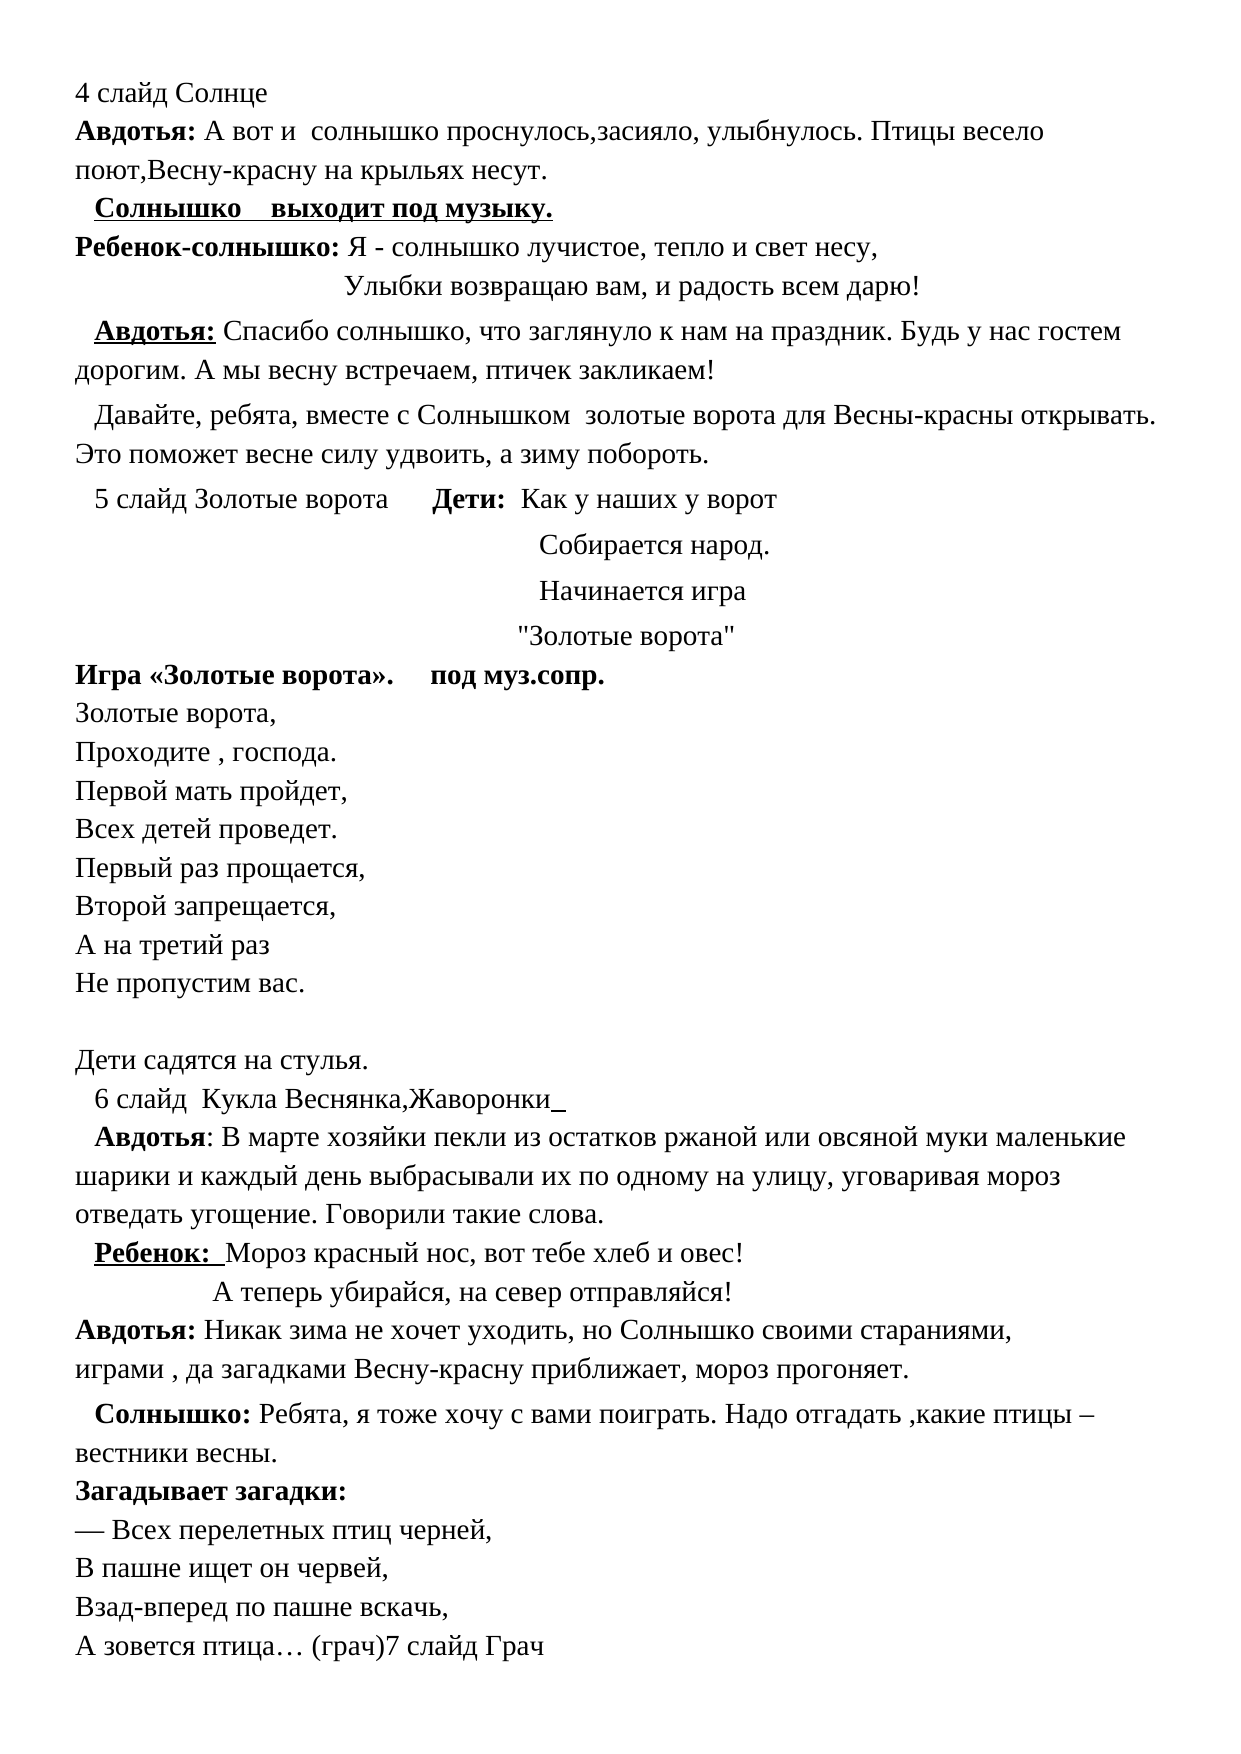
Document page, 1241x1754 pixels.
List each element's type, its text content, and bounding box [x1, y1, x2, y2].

text Дети садятся на стулья. [75, 1042, 1165, 1076]
text Ребенок: Мороз красный нос, вот тебе хлеб и овес! [75, 1235, 1165, 1269]
text — Всех перелетных птиц черней, В пашне ищет он червей, Взад-вперед по пашне вскачь, А зовется птица… (грач)7 слайд Грач [75, 1512, 1165, 1661]
text Не пропустим вас. [75, 965, 1165, 999]
text Первый раз прощается, [75, 850, 1165, 883]
text Солнышко: Ребята, я тоже хочу с вами поиграть. Надо отгадать ,какие птицы –вестники весны. [75, 1396, 1165, 1468]
text А теперь убирайся, на север отправляйся! [146, 1274, 1094, 1307]
text Авдотья: Спасибо солнышко, что заглянуло к нам на праздник. Будь у нас гостем дорогим. А мы весну встречаем, птичек закликаем! [75, 313, 1165, 385]
text Проходите , господа. [75, 734, 1165, 768]
text 6 слайд Кукла Веснянка,Жаворонки [75, 1081, 1165, 1114]
text "Золотые ворота" [75, 618, 1165, 652]
text Всех детей проведет. [75, 811, 1165, 845]
text Давайте, ребята, вместе с Солнышком золотые ворота для Весны-красны открывать. Это поможет весне силу удвоить, а зиму побороть. [75, 397, 1165, 469]
text Начинается игра [75, 573, 1165, 606]
text Собирается народ. [75, 527, 1165, 561]
text Золотые ворота, [75, 696, 1165, 729]
text Ребенок-солнышко: Я - солнышко лучистое, тепло и свет несу, [75, 229, 1094, 263]
text Солнышко выходит под музыку. [75, 191, 1165, 224]
text Загадывает загадки: [75, 1473, 1165, 1507]
text Улыбки возвращаю вам, и радость всем дарю! [146, 268, 1094, 301]
text Авдотья: В марте хозяйки пекли из остатков ржаной или овсяной муки маленькие шарики и каждый день выбрасывали их по одному на улицу, уговаривая мороз отведать угощение. Говорили такие слова. [75, 1119, 1165, 1230]
text Первой мать пройдет, [75, 773, 1165, 806]
text Авдотья: А вот и солнышко проснулось,засияло, улыбнулось. Птицы весело поют,Весну-красну на крыльях несут. [75, 113, 1094, 186]
text Второй запрещается, [75, 888, 1165, 922]
text 5 слайд Золотые ворота Дети: Как у наших у ворот [75, 482, 1165, 515]
text 4 слайд Солнце [75, 75, 1165, 108]
text А на третий раз [75, 927, 1165, 960]
text Игра «Золотые ворота». под муз.сопр. [75, 657, 1165, 691]
text Авдотья: Никак зима не хочет уходить, но Солнышко своими стараниями, играми , да загадками Весну-красну приближает, мороз прогоняет. [75, 1312, 1094, 1384]
